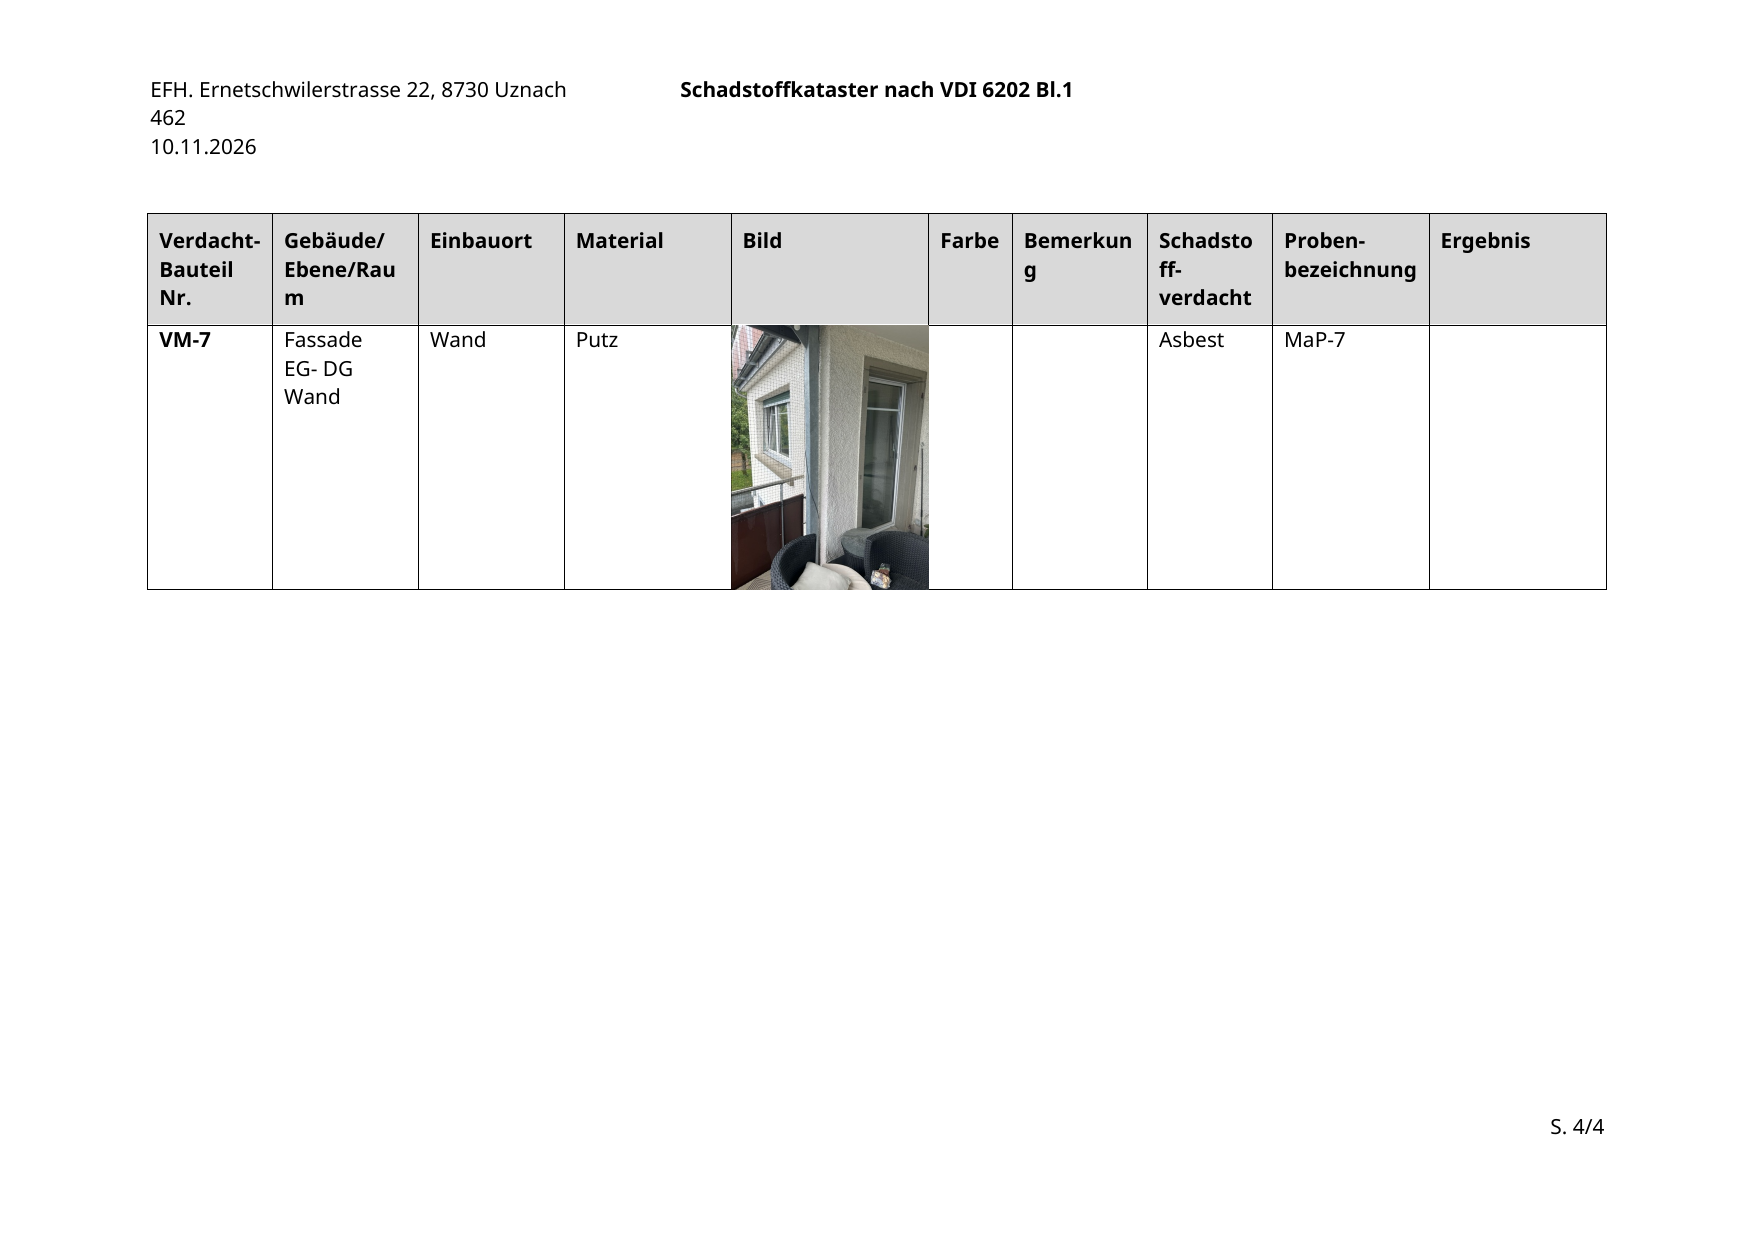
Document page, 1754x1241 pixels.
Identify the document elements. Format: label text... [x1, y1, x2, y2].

table_header Schadstoff-verdacht [1148, 214, 1272, 324]
table_header Farbe [929, 214, 1012, 324]
table_cell Fassade EG- DG Wand [273, 326, 418, 589]
table_cell [929, 326, 1012, 589]
table_header Material [565, 214, 731, 324]
table_cell [1013, 326, 1147, 589]
table_header Bild [732, 214, 928, 324]
table_cell Wand [419, 326, 564, 589]
table_cell Asbest [1148, 326, 1272, 589]
table_header Verdacht-Bauteil Nr. [148, 214, 272, 324]
table_cell Putz [565, 326, 731, 589]
table_header Ergebnis [1430, 214, 1606, 324]
picture [731, 325, 929, 590]
table_header Proben-bezeichnung [1273, 214, 1429, 324]
table_header Bemerkung [1013, 214, 1147, 324]
table_cell [1430, 326, 1606, 589]
table_cell MaP-7 [1273, 326, 1429, 589]
table_header Gebäude/ Ebene/Raum [273, 214, 418, 324]
table_cell VM-7 [148, 326, 272, 589]
table_header Einbauort [419, 214, 564, 324]
